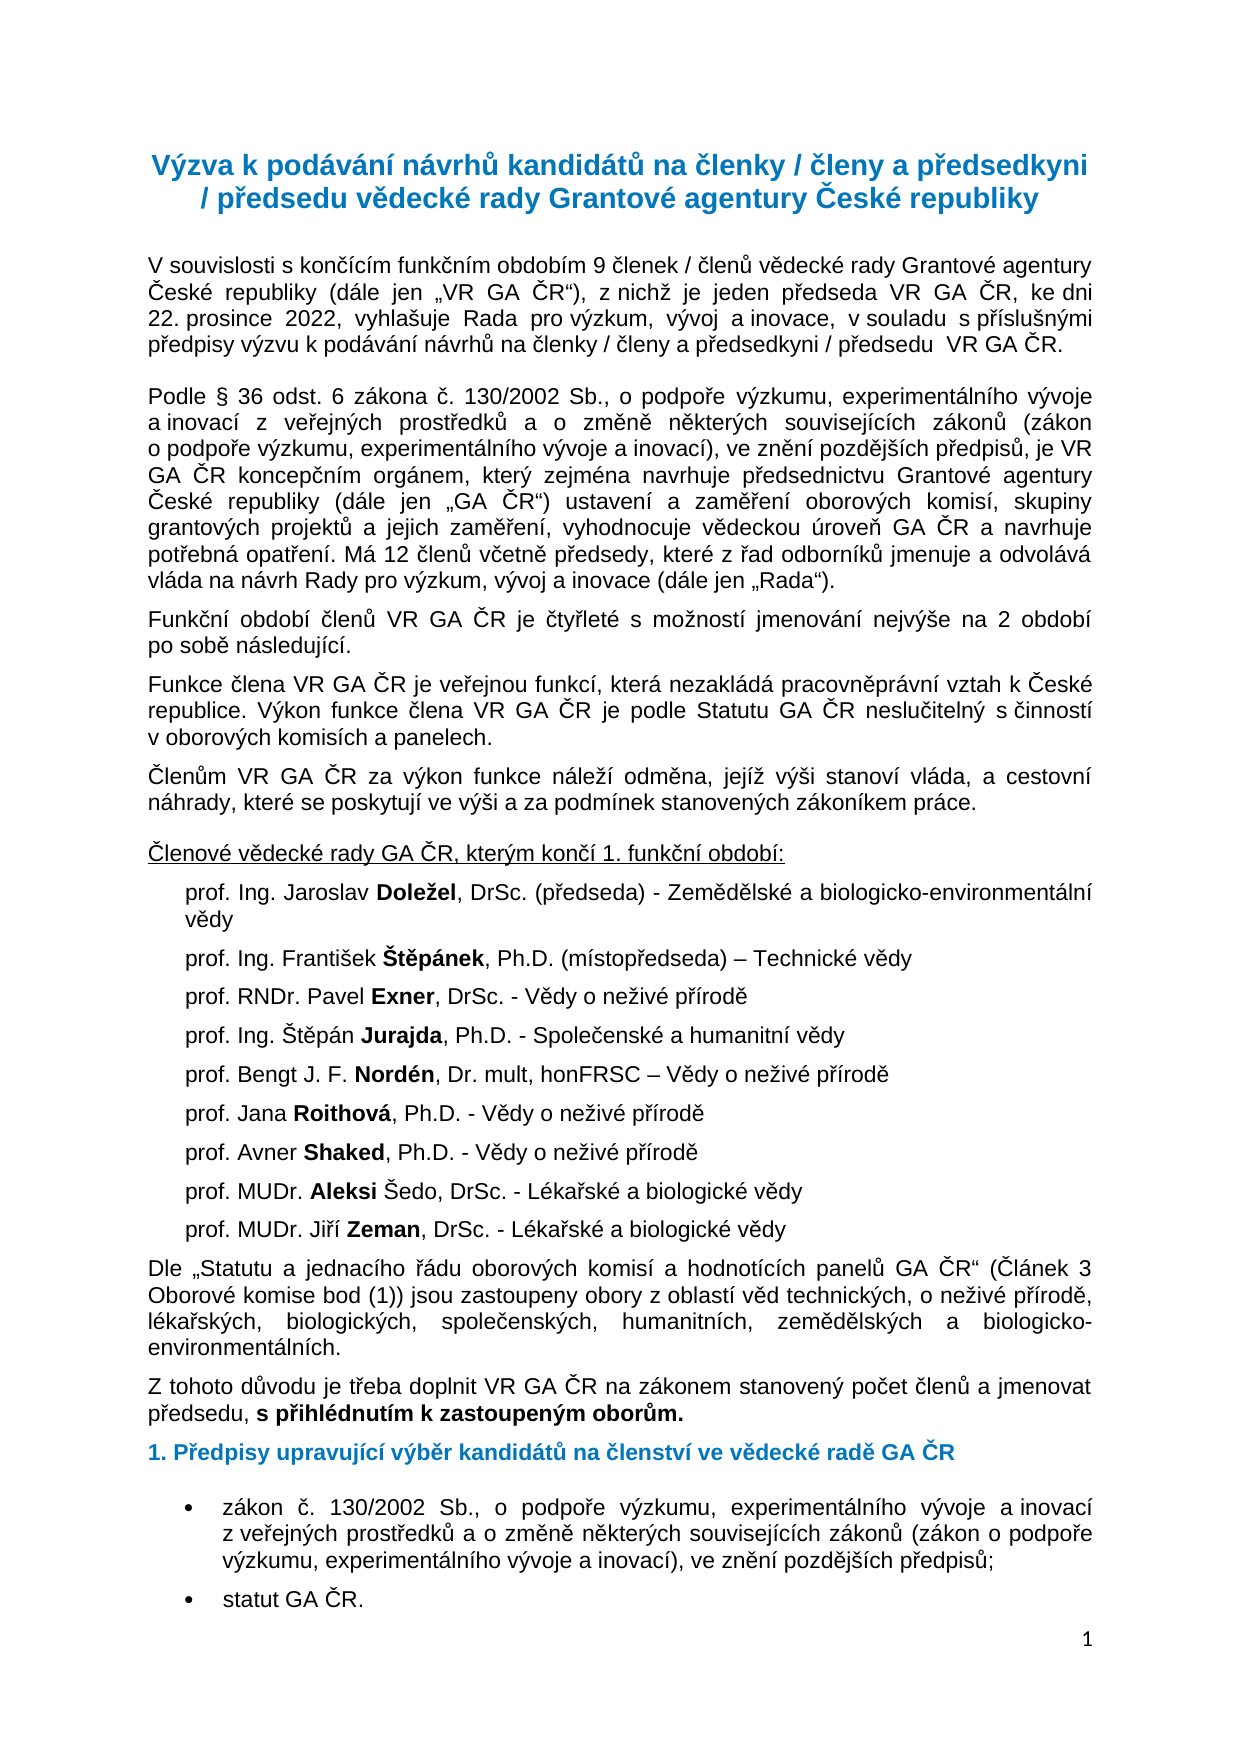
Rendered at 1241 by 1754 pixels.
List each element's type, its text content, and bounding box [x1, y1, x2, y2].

text prof. Bengt J. F. Nordén, Dr. mult, honFRSC – Vědy o neživé přírodě [185, 1061, 1093, 1087]
text Z tohoto důvodu je třeba doplnit VR GA ČR na zákonem stanovený počet členů a jmenovat předsedu, s přihlédnutím k zastoupeným oborům. [148, 1373, 1093, 1426]
text Podle § 36 odst. 6 zákona č. 130/2002 Sb., o podpoře výzkumu, experimentálního vývoje a inovací z veřejných prostředků a o změně některých souvisejících zákonů (zákon o podpoře výzkumu, experimentálního vývoje a inovací), ve znění pozdějších předpisů, je VR GA ČR koncepčním orgánem, který zejména navrhuje předsednictvu Grantové agentury České republiky (dále jen „GA ČR“) ustavení a zaměření oborových komisí, skupiny grantových projektů a jejich zaměření, vyhodnocuje vědeckou úroveň GA ČR a navrhuje potřebná opatření. Má 12 členů včetně předsedy, které z řad odborníků jmenuje a odvolává vláda na návrh Rady pro výzkum, vývoj a inovace (dále jen „Rada“). [148, 383, 1093, 593]
list zákon č. 130/2002 Sb., o podpoře výzkumu, experimentálního vývoje a inovací z veřejných prostředků a o změně některých souvisejících zákonů (zákon o podpoře výzkumu, experimentálního vývoje a inovací), ve znění pozdějších předpisů; [185, 1494, 1093, 1573]
text Dle „Statutu a jednacího řádu oborových komisí a hodnotících panelů GA ČR“ (Článek 3 Oborové komise bod (1)) jsou zastoupeny obory z oblastí věd technických, o neživé přírodě, lékařských, biologických, společenských, humanitních, zemědělských a biologicko-environmentálních. [148, 1255, 1093, 1361]
text prof. MUDr. Aleksi Šedo, DrSc. - Lékařské a biologické vědy [185, 1178, 1093, 1204]
text V souvislosti s končícím funkčním obdobím 9 členek / členů vědecké rady Grantové agentury České republiky (dále jen „VR GA ČR“), z nichž je jeden předseda VR GA ČR, ke dni 22. prosince 2022, vyhlašuje Rada pro výzkum, vývoj a inovace, v souladu s příslušnými předpisy výzvu k podávání návrhů na členky / členy a předsedkyni / předsedu VR GA ČR. [148, 252, 1093, 358]
text prof. RNDr. Pavel Exner, DrSc. - Vědy o neživé přírodě [185, 983, 1093, 1010]
text 1. Předpisy upravující výběr kandidátů na členství ve vědecké radě GA ČR [148, 1438, 1093, 1465]
text Funkce člena VR GA ČR je veřejnou funkcí, která nezakládá pracovněprávní vztah k České republice. Výkon funkce člena VR GA ČR je podle Statutu GA ČR neslučitelný s činností v oborových komisích a panelech. [148, 671, 1093, 750]
list statut GA ČR. [185, 1586, 1093, 1612]
text prof. Ing. Jaroslav Doležel, DrSc. (předseda) - Zemědělské a biologicko-environmentální vědy [185, 879, 1093, 932]
text Funkční období členů VR GA ČR je čtyřleté s možností jmenování nejvýše na 2 období po sobě následující. [148, 606, 1093, 659]
text prof. MUDr. Jiří Zeman, DrSc. - Lékařské a biologické vědy [185, 1216, 1093, 1243]
text Výzva k podávání návrhů kandidátů na členky / členy a předsedkyni / předsedu vědecké rady Grantové agentury České republiky [148, 148, 1093, 215]
text prof. Jana Roithová, Ph.D. - Vědy o neživé přírodě [185, 1100, 1093, 1126]
text prof. Avner Shaked, Ph.D. - Vědy o neživé přírodě [185, 1139, 1093, 1165]
text prof. Ing. František Štěpánek, Ph.D. (místopředseda) – Technické vědy [185, 944, 1093, 971]
text prof. Ing. Štěpán Jurajda, Ph.D. - Společenské a humanitní vědy [185, 1022, 1093, 1048]
text Členové vědecké rady GA ČR, kterým končí 1. funkční období: [148, 840, 1093, 867]
text Členům VR GA ČR za výkon funkce náleží odměna, jejíž výši stanoví vláda, a cestovní náhrady, které se poskytují ve výši a za podmínek stanovených zákoníkem práce. [148, 763, 1093, 815]
